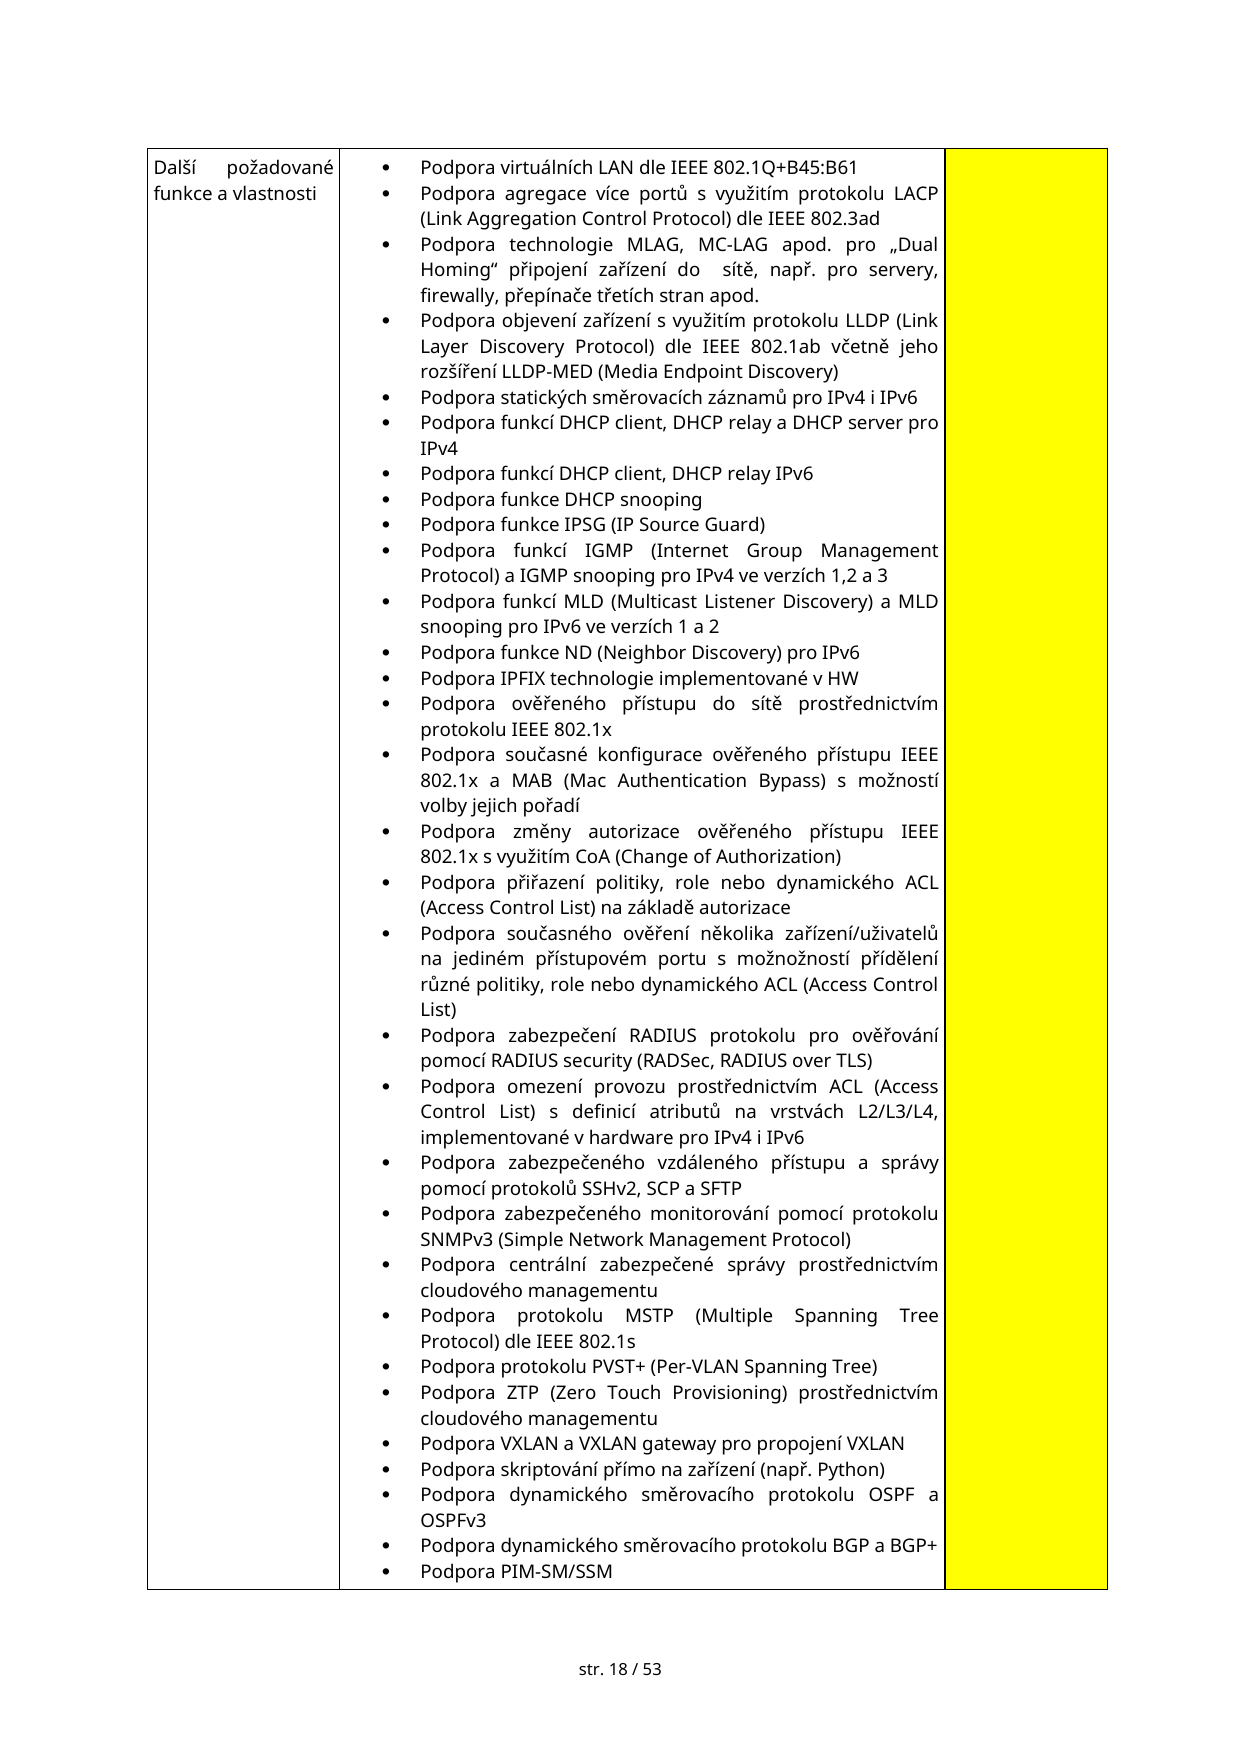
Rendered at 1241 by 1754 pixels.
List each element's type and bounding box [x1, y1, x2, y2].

table_cell [340, 149, 944, 1589]
table_cell [946, 149, 1107, 1589]
table_cell [148, 149, 339, 1589]
